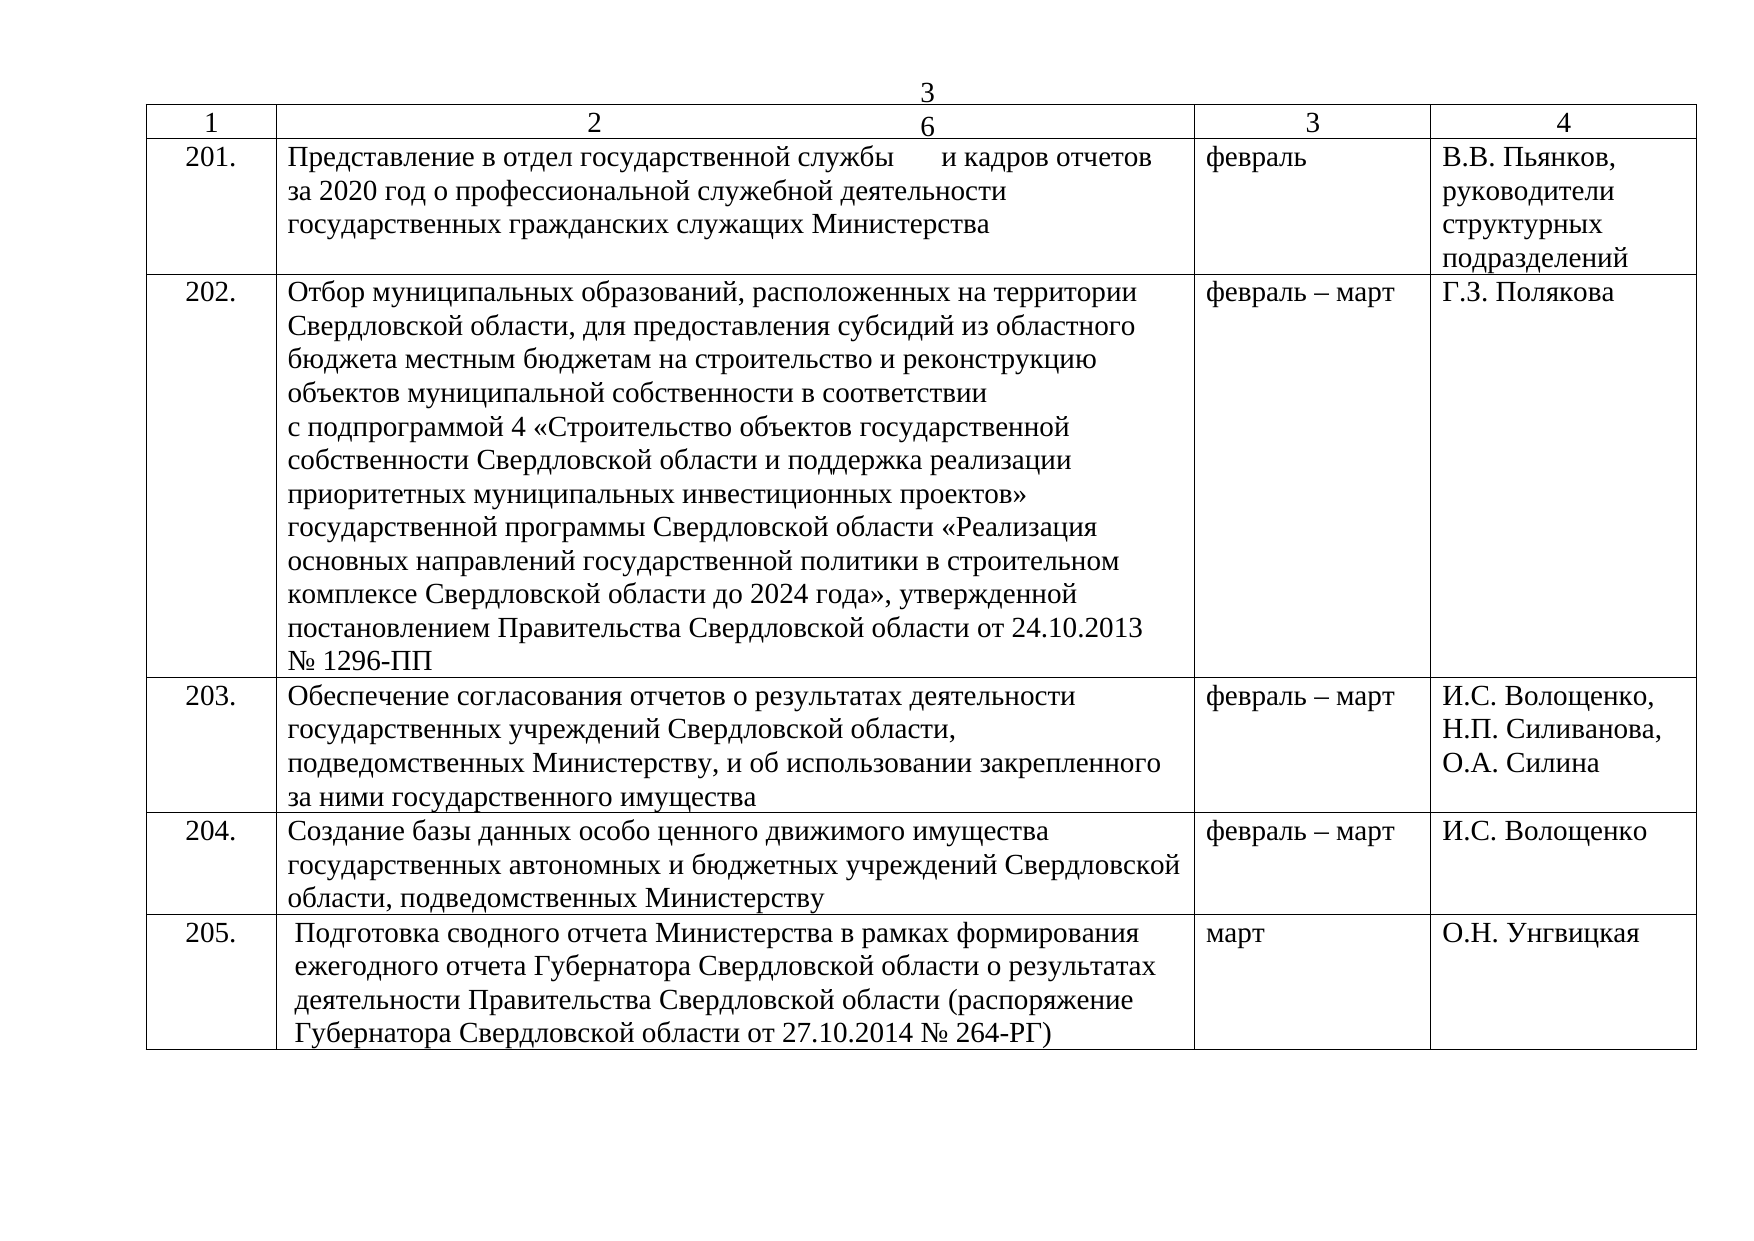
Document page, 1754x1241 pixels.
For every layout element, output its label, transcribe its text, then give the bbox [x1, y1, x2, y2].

table_cell Обеспечение согласования отчетов о результатах деятельности государственных учреждений Свердловской области, подведомственных Министерству, и об использовании закрепленного за ними государственного имущества [277, 678, 1194, 812]
table_cell февраль – март [1195, 813, 1430, 914]
table_header 2 [277, 105, 1194, 138]
table_cell февраль – март [1195, 678, 1430, 812]
table_cell [147, 139, 276, 273]
table_cell февраль [1195, 139, 1430, 273]
table_cell Создание базы данных особо ценного движимого имущества государственных автономных и бюджетных учреждений Свердловской области, подведомственных Министерству [277, 813, 1194, 914]
table_cell О.Н. Унгвицкая [1431, 915, 1696, 1049]
table_cell [147, 915, 276, 1049]
table_cell [147, 275, 276, 677]
table_cell февраль – март [1195, 275, 1430, 677]
table_cell [147, 678, 276, 812]
table_cell И.С. Волощенко [1431, 813, 1696, 914]
table_cell [147, 813, 276, 914]
table_cell Подготовка сводного отчета Министерства в рамках формирования ежегодного отчета Губернатора Свердловской области о результатах деятельности Правительства Свердловской области (распоряжение Губернатора Свердловской области от 27.10.2014 № 264-РГ) [277, 915, 1194, 1049]
table_cell март [1195, 915, 1430, 1049]
table_cell В.В. Пьянков, руководители структурных подразделений [1431, 139, 1696, 273]
table_header 1 [147, 105, 276, 138]
table_header 4 [1431, 105, 1696, 138]
table_cell И.С. Волощенко, Н.П. Силиванова, О.А. Силина [1431, 678, 1696, 812]
table_header 3 [1195, 105, 1430, 138]
table_cell Представление в отдел государственной службы и кадров отчетов за 2020 год о профессиональной служебной деятельности государственных гражданских служащих Министерства [277, 139, 1194, 273]
table_cell Г.З. Полякова [1431, 275, 1696, 677]
table_cell Отбор муниципальных образований, расположенных на территории Свердловской области, для предоставления субсидий из областного бюджета местным бюджетам на строительство и реконструкцию объектов муниципальной собственности в соответствии с подпрограммой 4 «Строительство объектов государственной собственности Свердловской области и поддержка реализации приоритетных муниципальных инвестиционных проектов» государственной программы Свердловской области «Реализация основных направлений государственной политики в строительном комплексе Свердловской области до 2024 года», утвержденной постановлением Правительства Свердловской области от 24.10.2013 № 1296-ПП [277, 275, 1194, 677]
